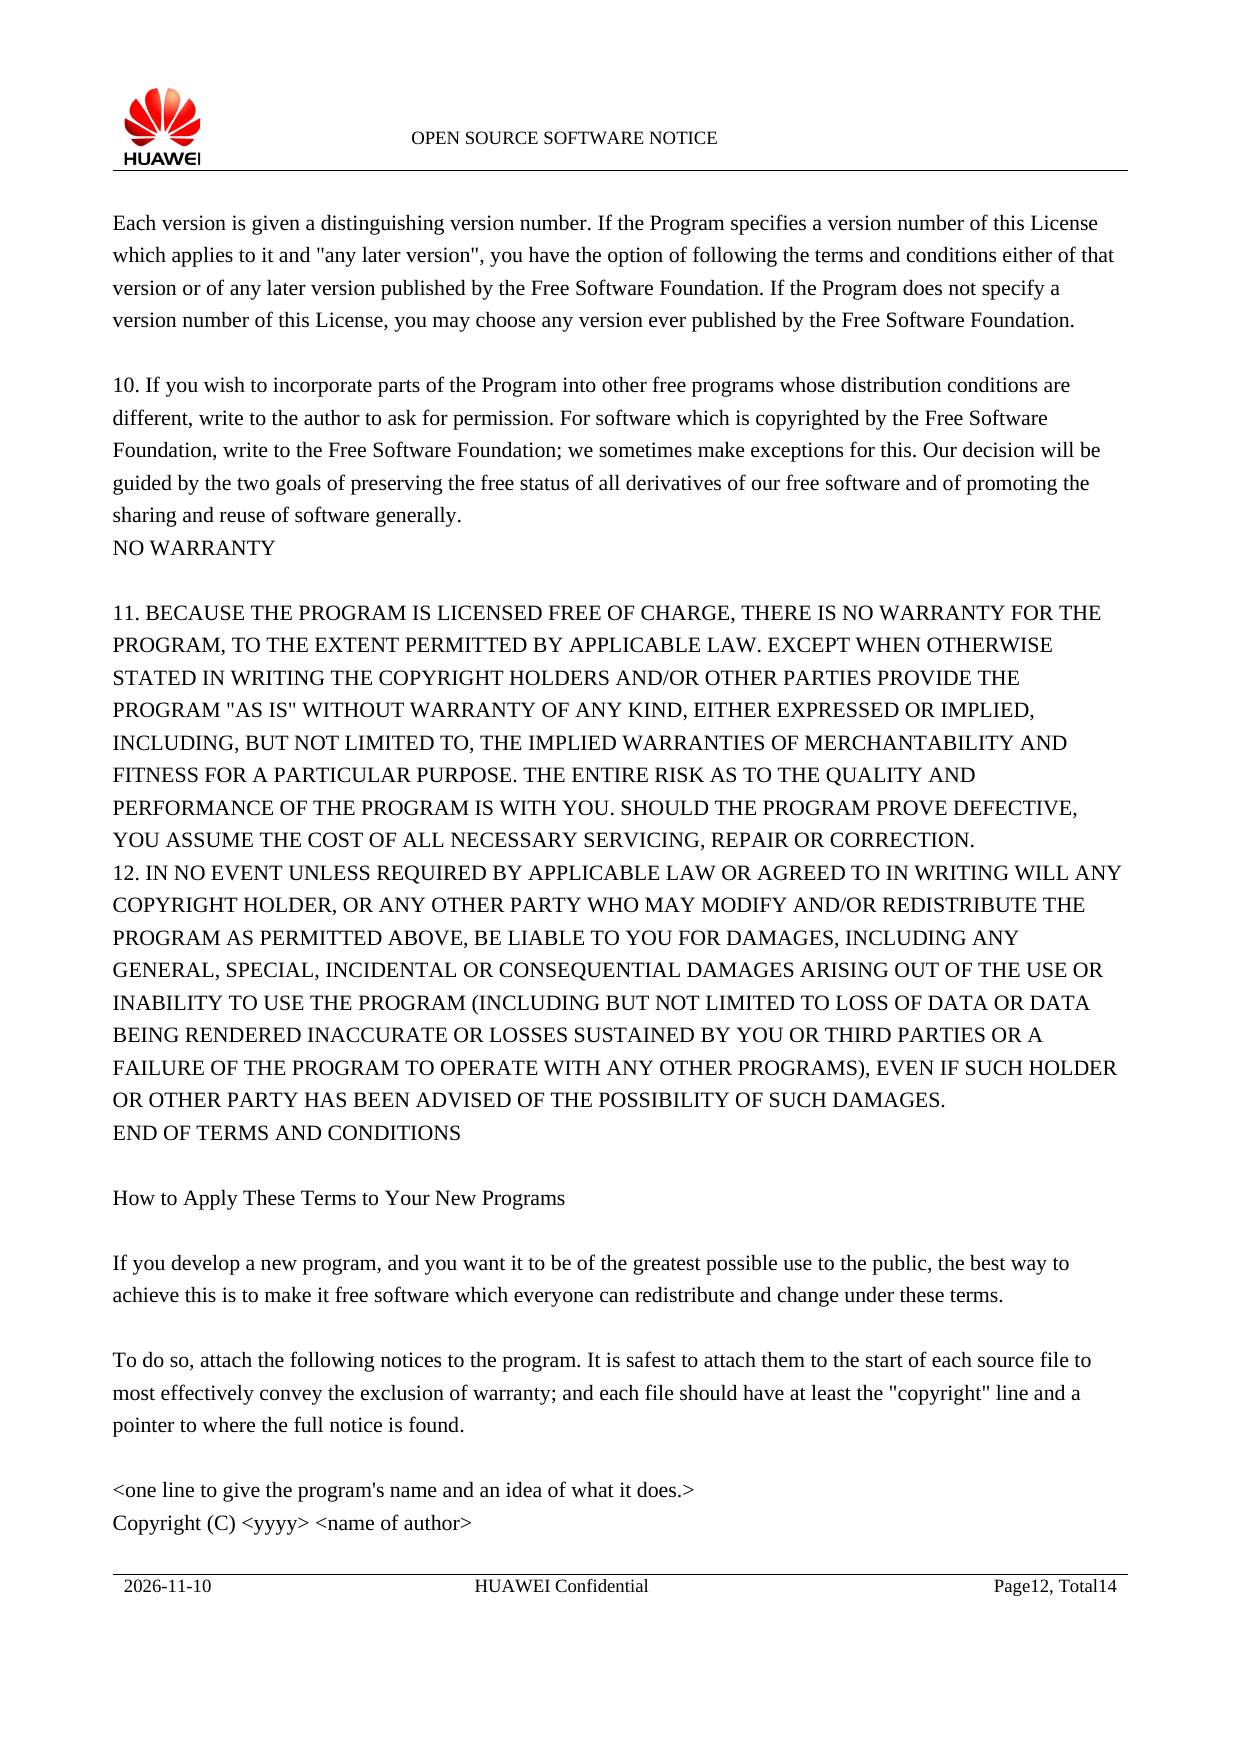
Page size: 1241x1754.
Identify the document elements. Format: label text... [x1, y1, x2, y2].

picture [124, 88, 201, 165]
